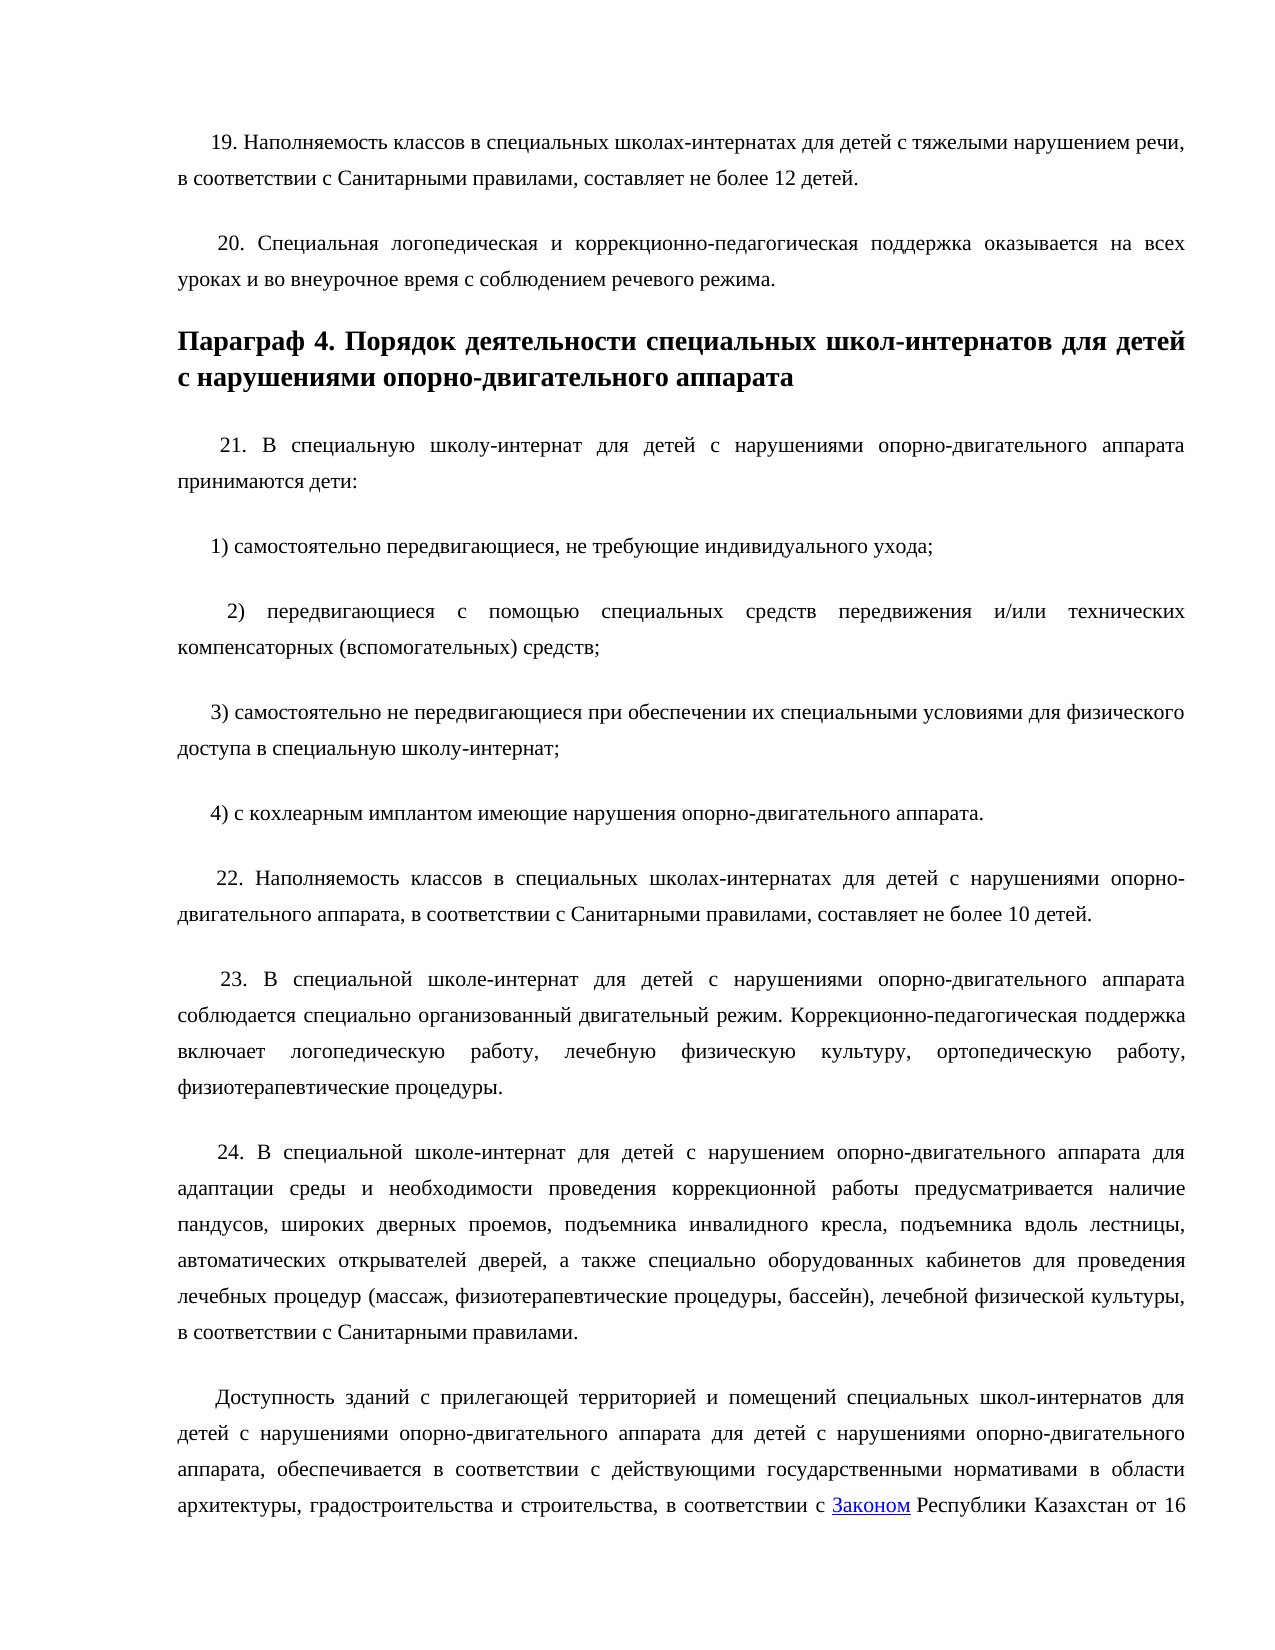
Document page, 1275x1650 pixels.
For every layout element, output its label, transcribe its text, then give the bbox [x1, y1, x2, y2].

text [177, 1373, 1186, 1517]
text 23. В специальной школе-интернат для детей с нарушениями опорно-двигательного аппарата соблюдается специально организованный двигательный режим. Коррекционно-педагогическая поддержка включает логопедическую работу, лечебную физическую культуру, ортопедическую работу, физиотерапевтические процедуры. [177, 956, 1186, 1099]
text 4) с кохлеарным имплантом имеющие нарушения опорно-двигательного аппарата. [177, 789, 1186, 825]
text Параграф 4. Порядок деятельности специальных школ-интернатов для детей с нарушениями опорно-двигательного аппарата [177, 320, 1186, 392]
text 1) самостоятельно передвигающиеся, не требующие индивидуального ухода; [177, 522, 1186, 558]
text 21. В специальную школу-интернат для детей с нарушениями опорно-двигательного аппарата принимаются дети: [177, 421, 1186, 493]
text 24. В специальной школе-интернат для детей с нарушением опорно-двигательного аппарата для адаптации среды и необходимости проведения коррекционной работы предусматривается наличие пандусов, широких дверных проемов, подъемника инвалидного кресла, подъемника вдоль лестницы, автоматических открывателей дверей, а также специально оборудованных кабинетов для проведения лечебных процедур (массаж, физиотерапевтические процедуры, бассейн), лечебной физической культуры, в соответствии с Санитарными правилами. [177, 1128, 1186, 1344]
text 22. Наполняемость классов в специальных школах-интернатах для детей с нарушениями опорно-двигательного аппарата, в соответствии с Санитарными правилами, составляет не более 10 детей. [177, 854, 1186, 926]
text 20. Специальная логопедическая и коррекционно-педагогическая поддержка оказывается на всех уроках и во внеурочное время с соблюдением речевого режима. [177, 219, 1186, 291]
text 2) передвигающиеся с помощью специальных средств передвижения и/или технических компенсаторных (вспомогательных) средств; [177, 587, 1186, 659]
text 19. Наполняемость классов в специальных школах-интернатах для детей с тяжелыми нарушением речи, в соответствии с Санитарными правилами, составляет не более 12 детей. [177, 118, 1186, 190]
text 3) самостоятельно не передвигающиеся при обеспечении их специальными условиями для физического доступа в специальную школу-интернат; [177, 688, 1186, 760]
